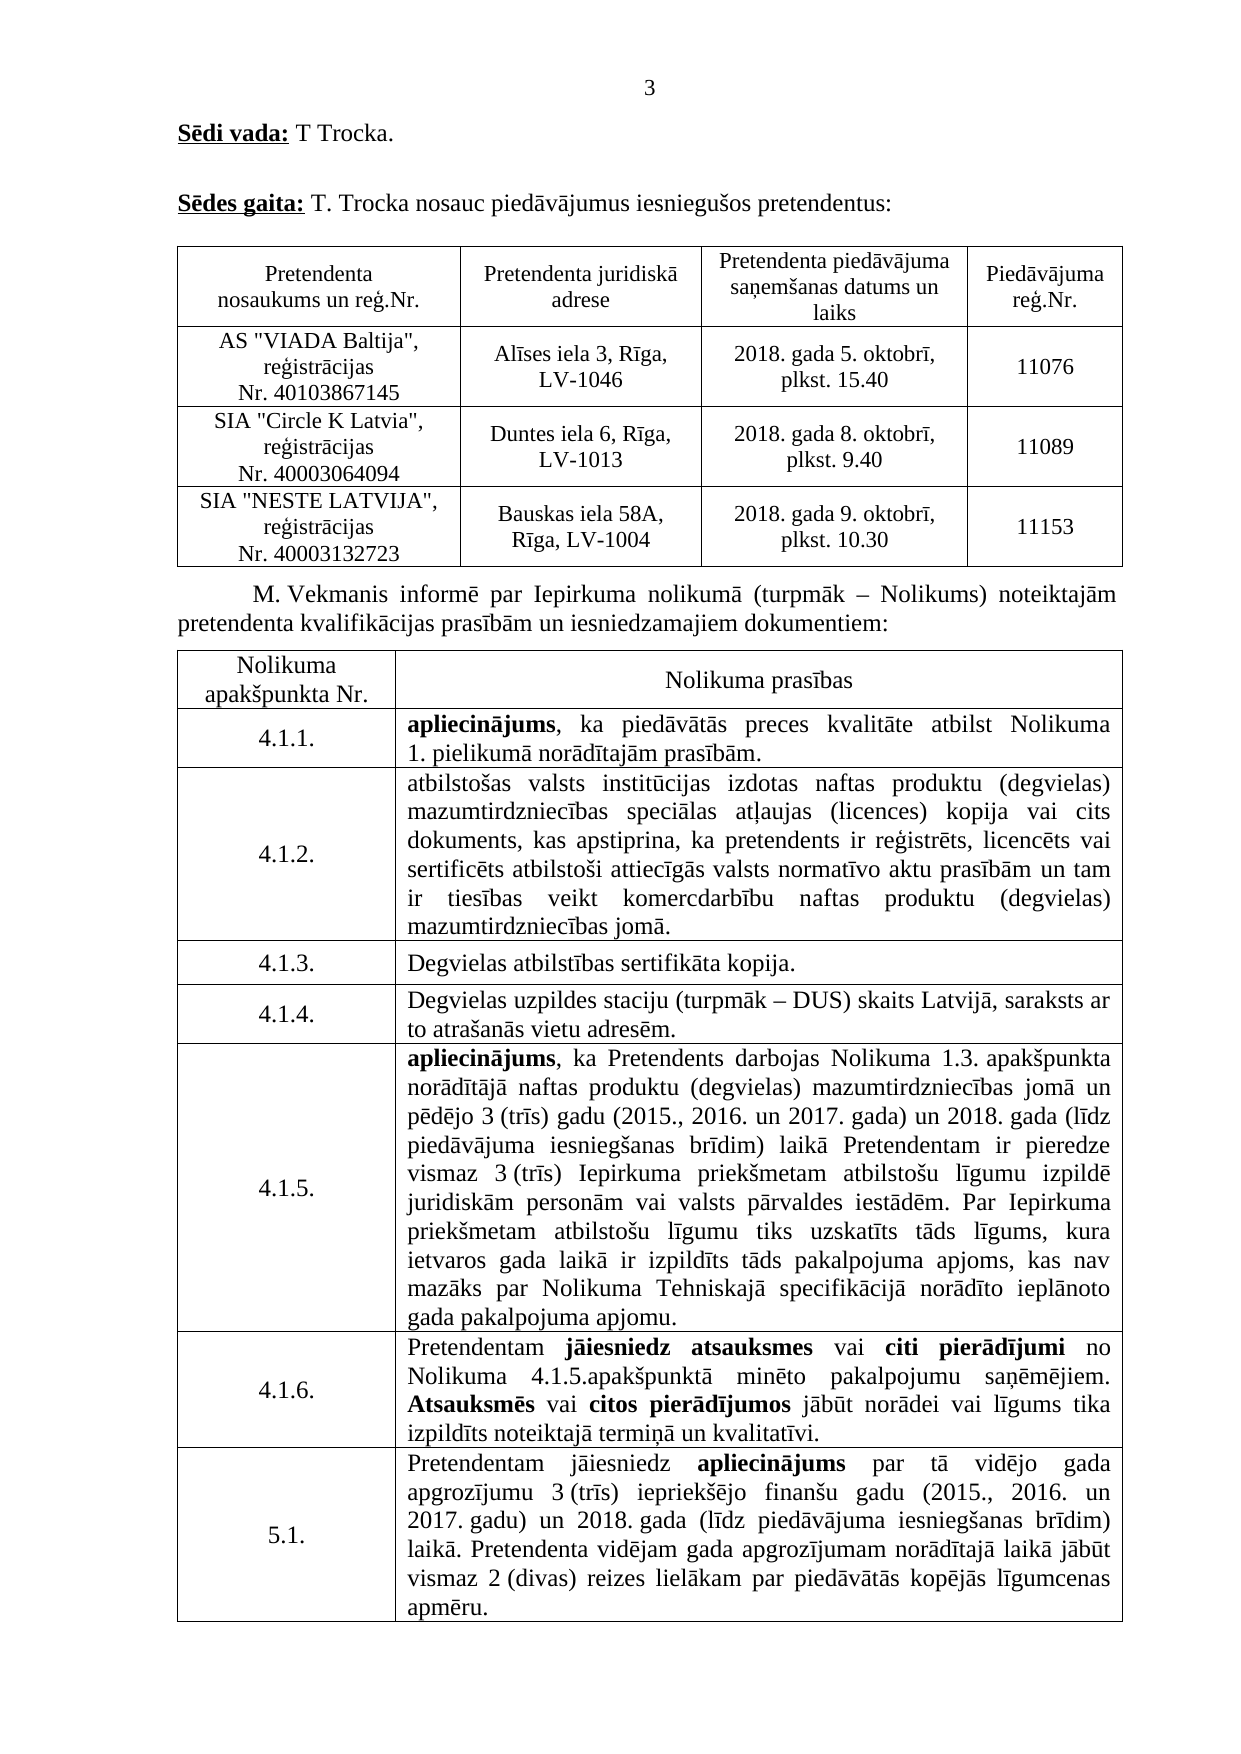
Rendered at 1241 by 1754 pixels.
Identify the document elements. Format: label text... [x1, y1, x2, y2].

table_header Nolikuma apakšpunkta Nr. [178, 651, 395, 708]
table_cell 4.1.6. [178, 1332, 395, 1447]
table_cell atbilstošas valsts institūcijas izdotas naftas produktu (degvielas) mazumtirdzniecības speciālas atļaujas (licences) kopija vai cits dokuments, kas apstiprina, ka pretendents ir reģistrēts, licencēts vai sertificēts atbilstoši attiecīgās valsts normatīvo aktu prasībām un tam ir tiesības veikt komercdarbību naftas produktu (degvielas) mazumtirdzniecības jomā. [396, 768, 1122, 940]
table_cell Degvielas atbilstības sertifikāta kopija. [396, 941, 1122, 984]
table_header Nolikuma prasības [396, 651, 1122, 708]
table_cell 11076 [968, 327, 1122, 406]
table_header Piedāvājuma reģ.Nr. [968, 247, 1122, 326]
table_cell 4.1.2. [178, 768, 395, 940]
table_header Pretendenta nosaukums un reģ.Nr. [178, 247, 460, 326]
table_cell Alīses iela 3, Rīga, LV-1046 [461, 327, 701, 406]
table_cell 2018. gada 8. oktobrī, plkst. 9.40 [702, 407, 967, 486]
table_cell Duntes iela 6, Rīga, LV-1013 [461, 407, 701, 486]
table_cell 11089 [968, 407, 1122, 486]
table_cell 2018. gada 5. oktobrī, plkst. 15.40 [702, 327, 967, 406]
table_cell 2018. gada 9. oktobrī, plkst. 10.30 [702, 487, 967, 566]
table_cell Bauskas iela 58A, Rīga, LV-1004 [461, 487, 701, 566]
table_cell 4.1.4. [178, 985, 395, 1042]
table_cell Pretendentam jāiesniedz atsauksmes vai citi pierādījumi no Nolikuma 4.1.5.apakšpunktā minēto pakalpojumu saņēmējiem. Atsauksmēs vai citos pierādījumos jābūt norādei vai līgums tika izpildīts noteiktajā termiņā un kvalitatīvi. [396, 1332, 1122, 1447]
table_cell apliecinājums, ka Pretendents darbojas Nolikuma 1.3. apakšpunkta norādītājā naftas produktu (degvielas) mazumtirdzniecības jomā un pēdējo 3 (trīs) gadu (2015., 2016. un 2017. gada) un 2018. gada (līdz piedāvājuma iesniegšanas brīdim) laikā Pretendentam ir pieredze vismaz 3 (trīs) Iepirkuma priekšmetam atbilstošu līgumu izpildē juridiskām personām vai valsts pārvaldes iestādēm. Par Iepirkuma priekšmetam atbilstošu līgumu tiks uzskatīts tāds līgums, kura ietvaros gada laikā ir izpildīts tāds pakalpojuma apjoms, kas nav mazāks par Nolikuma Tehniskajā specifikācijā norādīto ieplānoto gada pakalpojuma apjomu. [396, 1044, 1122, 1331]
table_header Pretendenta piedāvājuma saņemšanas datums un laiks [702, 247, 967, 326]
text Sēdes gaita: T. Trocka nosauc piedāvājumus iesniegušos pretendentus: [177, 188, 1118, 217]
table_cell 4.1.1. [178, 709, 395, 767]
table_cell 5.1. [178, 1448, 395, 1621]
table_cell Degvielas uzpildes staciju (turpmāk – DUS) skaits Latvijā, saraksts ar to atrašanās vietu adresēm. [396, 985, 1122, 1042]
table_cell 4.1.5. [178, 1044, 395, 1331]
table_cell AS "VIADA Baltija", reģistrācijas Nr. 40103867145 [178, 327, 460, 406]
table_cell 4.1.3. [178, 941, 395, 984]
table_cell Pretendentam jāiesniedz apliecinājums par tā vidējo gada apgrozījumu 3 (trīs) iepriekšējo finanšu gadu (2015., 2016. un 2017. gadu) un 2018. gada (līdz piedāvājuma iesniegšanas brīdim) laikā. Pretendenta vidējam gada apgrozījumam norādītajā laikā jābūt vismaz 2 (divas) reizes lielākam par piedāvātās kopējās līgumcenas apmēru. [396, 1448, 1122, 1621]
table_cell apliecinājums, ka piedāvātās preces kvalitāte atbilst Nolikuma 1. pielikumā norādītajām prasībām. [396, 709, 1122, 767]
text Sēdi vada: T Trocka. [177, 118, 1122, 147]
table_cell 11153 [968, 487, 1122, 566]
table_cell SIA "NESTE LATVIJA", reģistrācijas Nr. 40003132723 [178, 487, 460, 566]
text M. Vekmanis informē par Iepirkuma nolikumā (turpmāk – Nolikums) noteiktajām pretendenta kvalifikācijas prasībām un iesniedzamajiem dokumentiem: [177, 579, 1118, 637]
table_cell SIA "Circle K Latvia", reģistrācijas Nr. 40003064094 [178, 407, 460, 486]
table_header Pretendenta juridiskā adrese [461, 247, 701, 326]
